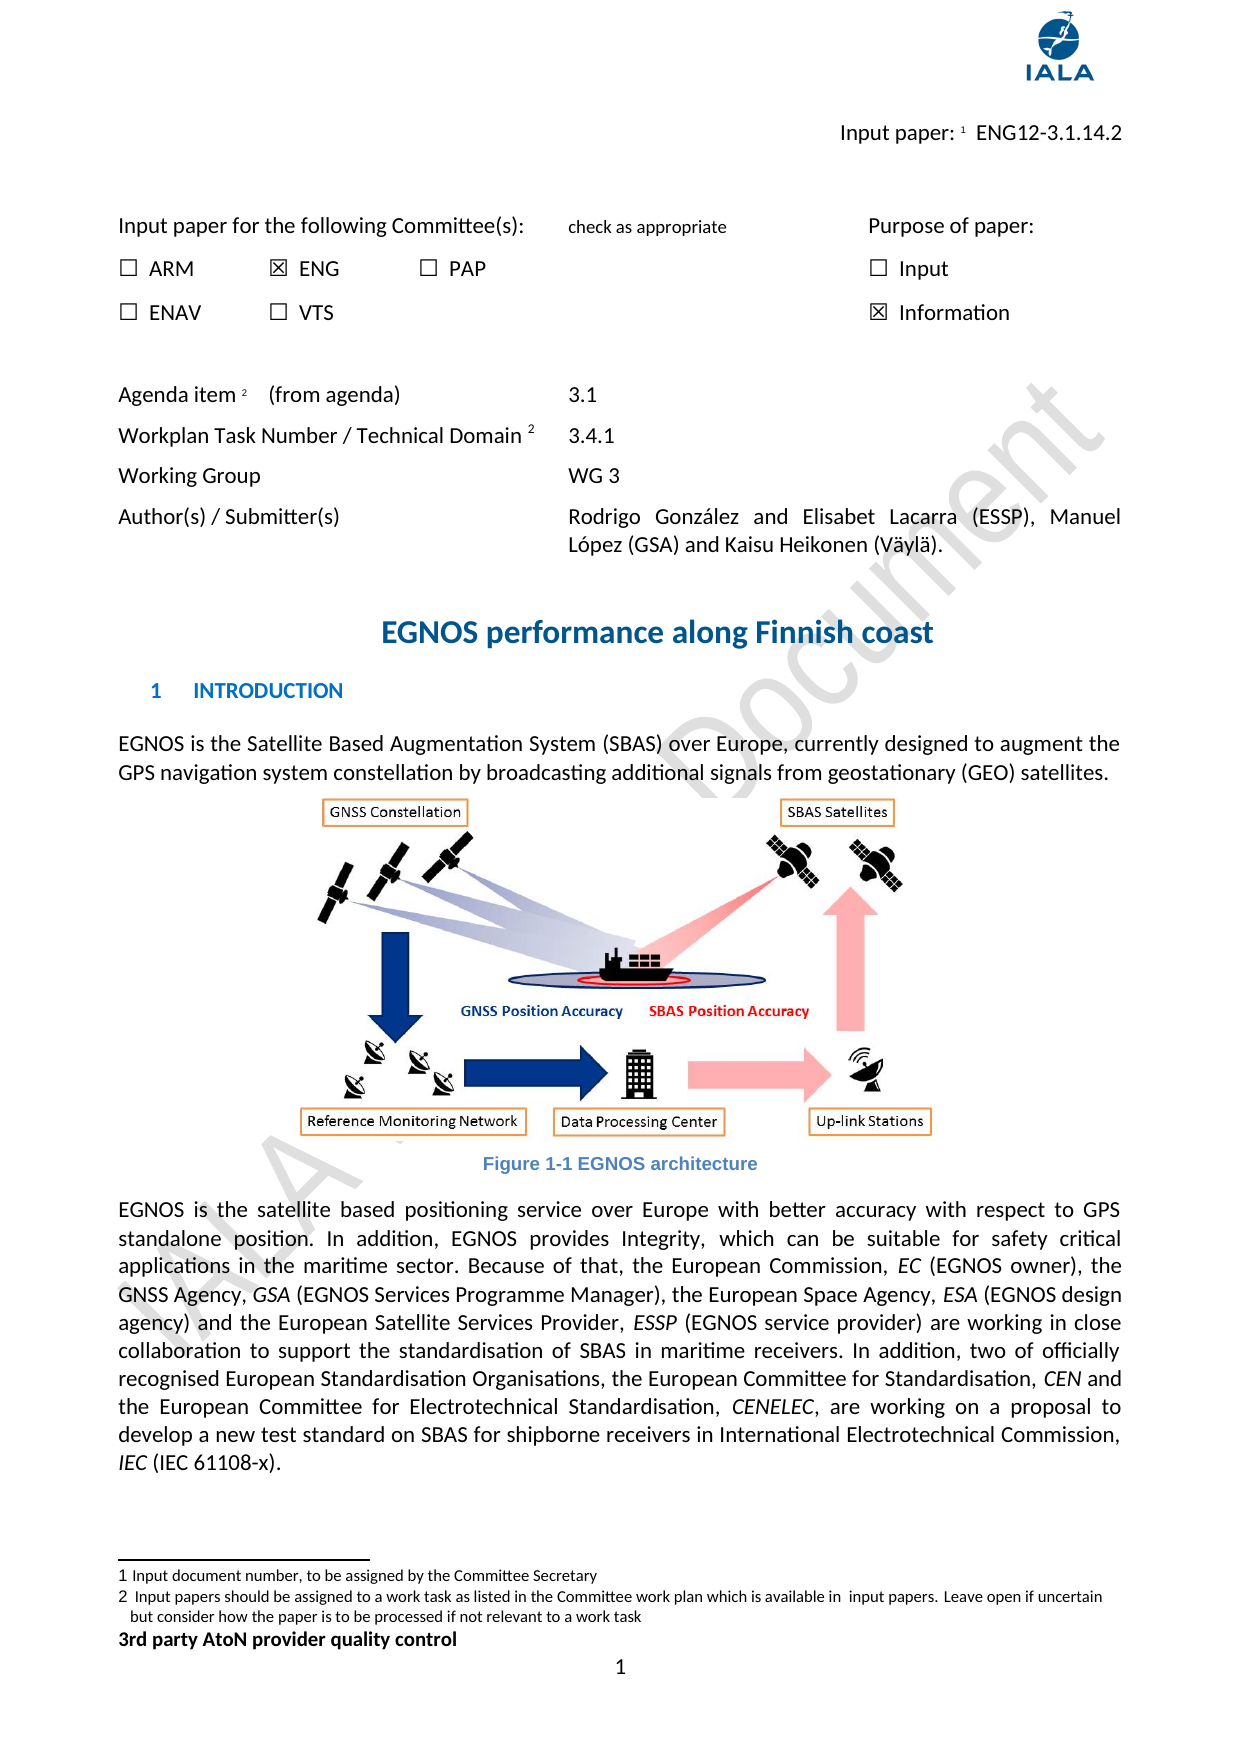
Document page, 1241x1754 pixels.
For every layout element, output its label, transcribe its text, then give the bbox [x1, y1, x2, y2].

text Workplan Task Number / Technical Domain 2 3.4.1 [118, 421, 1122, 449]
text EGNOS is the Satellite Based Augmentation System (SBAS) over Europe, currently designed to augment the GPS navigation system constellation by broadcasting additional signals from geostationary (GEO) satellites. [118, 729, 1122, 786]
text ARM ENG PAP Input [118, 252, 1122, 283]
text EGNOS is the satellite based positioning service over Europe with better accuracy with respect to GPS standalone position. In addition, EGNOS provides Integrity, which can be suitable for safety critical applications in the maritime sector. Because of that, the European Commission, EC (EGNOS owner), the GNSS Agency, GSA (EGNOS Services Programme Manager), the European Space Agency, ESA (EGNOS design agency) and the European Satellite Services Provider, ESSP (EGNOS service provider) are working in close collaboration to support the standardisation of SBAS in maritime receivers. In addition, two of officially recognised European Standardisation Organisations, the European Committee for Standardisation, CEN and the European Committee for Electrotechnical Standardisation, CENELEC, are working on a proposal to develop a new test standard on SBAS for shipborne receivers in International Electrotechnical Commission, IEC (IEC 61108-x). [118, 1196, 1122, 1476]
picture [288, 798, 953, 1141]
text Figure 1-1 EGNOS architecture [118, 1153, 1122, 1175]
text Input paper for the following Committee(s): check as appropriate Purpose of paper: [118, 212, 1122, 240]
text Author(s) / Submitter(s) Rodrigo González and Elisabet Lacarra (ESSP), Manuel López (GSA) and Kaisu Heikonen (Väylä). [118, 502, 1122, 558]
text Working Group WG 3 [118, 461, 1122, 489]
text Agenda item (from agenda) 3.1 [118, 380, 1122, 408]
subtitle Introduction [156, 677, 1122, 704]
title EGNOS performance along Finnish coast [193, 611, 1122, 652]
text ENAV VTS Information [118, 296, 1122, 327]
text Input paper: ENG12-3.1.14.2 [118, 118, 1122, 146]
picture [1011, 3, 1106, 96]
